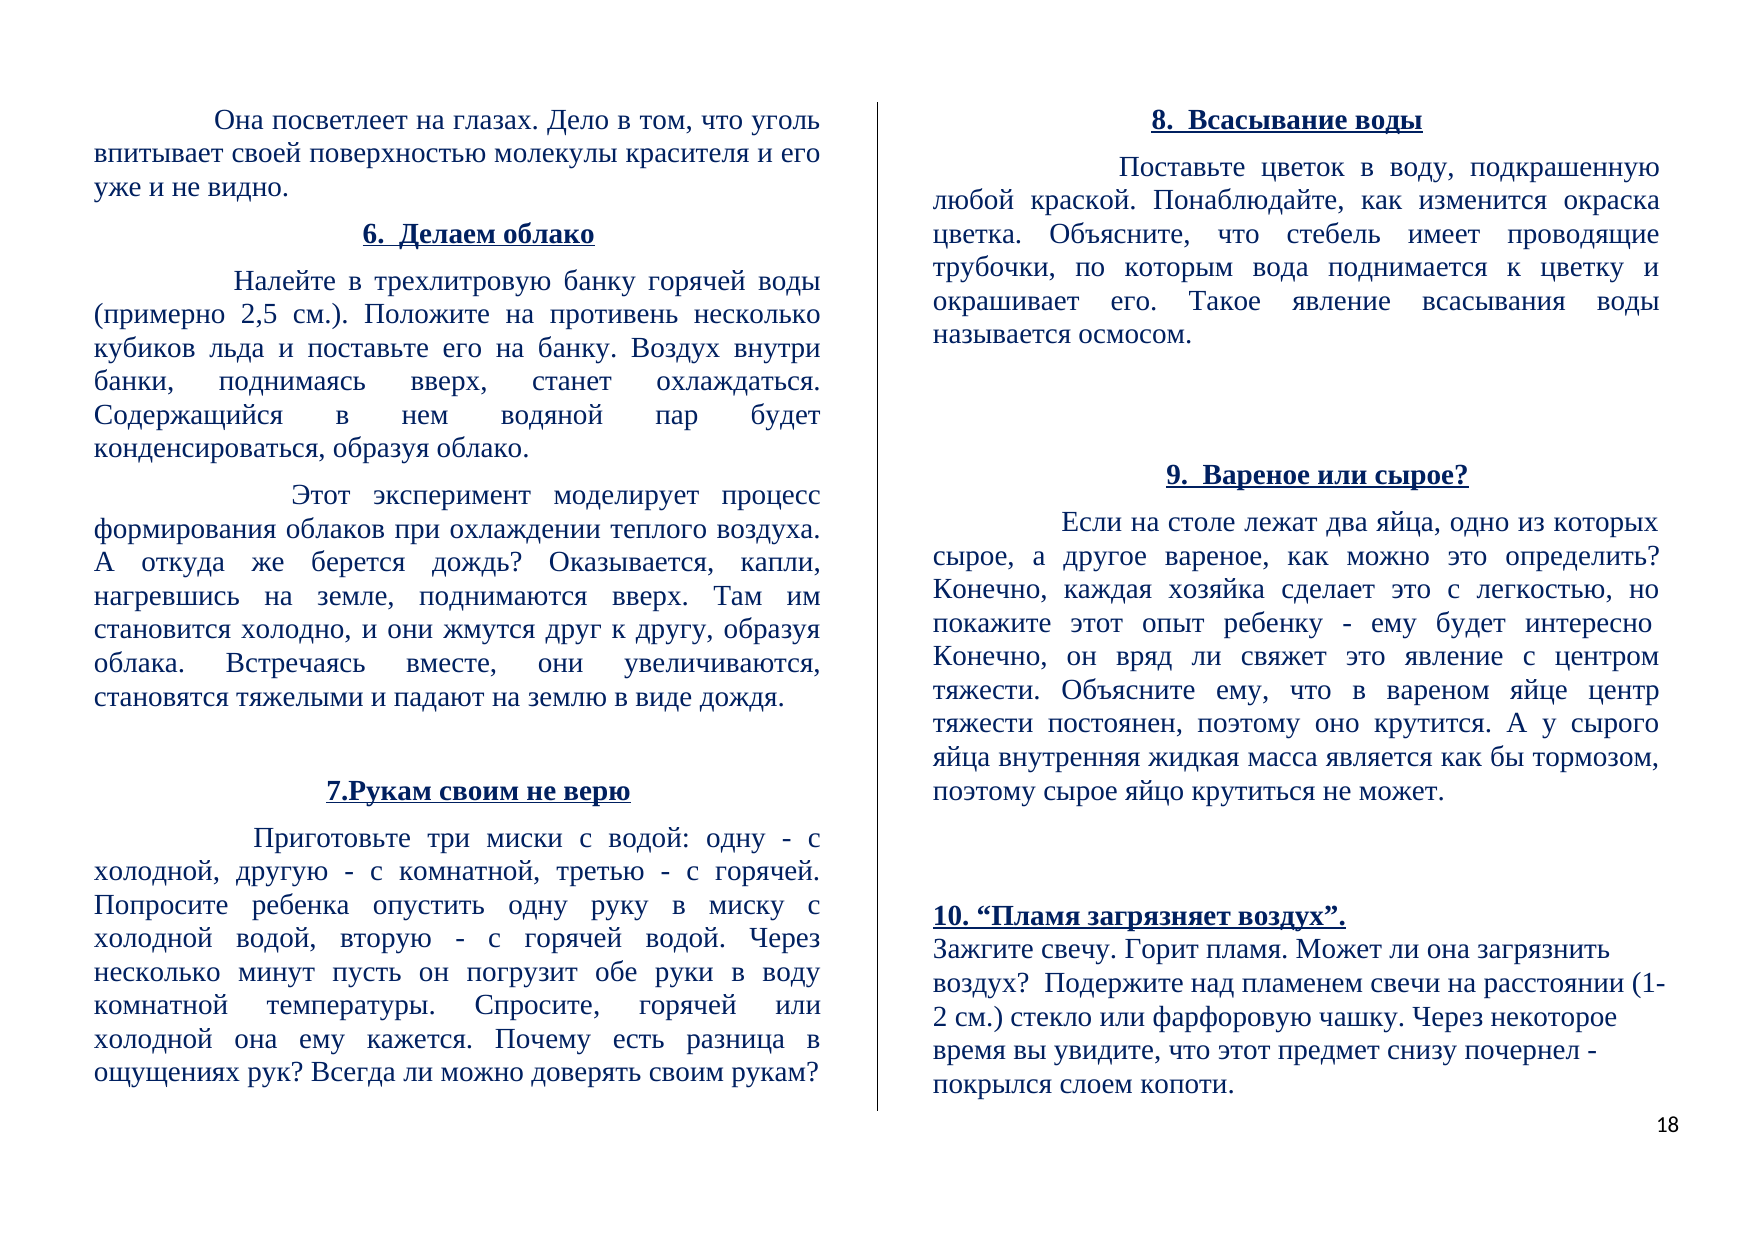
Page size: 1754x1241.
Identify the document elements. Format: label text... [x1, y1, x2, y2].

text 7.Рукам своим не верю [94, 773, 821, 806]
text 9. Вареное или сырое? [933, 457, 1660, 491]
text Поставьте цветок в воду, подкрашенную любой краской. Понаблюдайте, как изменится окраска цветка. Объясните, что стебель имеет проводящие трубочки, по которым вода поднимается к цветку и окрашивает его. Такое явление всасывания воды называется осмосом. [933, 149, 1660, 350]
text Налейте в трехлитровую банку горячей воды (примерно 2,5 см.). Положите на противень несколько кубиков льда и поставьте его на банку. Воздух внутри банки, поднимаясь вверх, станет охлаждаться. Содержащийся в нем водяной пар будет конденсироваться, образуя облако. [94, 263, 821, 464]
text 6. Делаем облако [94, 216, 821, 249]
text Если на столе лежат два яйца, одно из которых сырое, а другое вареное, как можно это определить? Конечно, каждая хозяйка сделает это с легкостью, но покажите этот опыт ребенку - ему будет интересно Конечно, он вряд ли свяжет это явление с центром тяжести. Объясните ему, что в вареном яйце центр тяжести постоянен, поэтому оно крутится. А у сырого яйца внутренняя жидкая масса является как бы тормозом, поэтому сырое яйцо крутиться не может. [933, 504, 1660, 806]
text 8. Всасывание воды [914, 102, 1660, 135]
text 10. “Пламя загрязняет воздух”. Зажгите свечу. Горит пламя. Может ли она загрязнить воздух? Подержите над пламенем свечи на расстоянии (1-2 см.) стекло или фарфоровую чашку. Через некоторое время вы увидите, что этот предмет снизу почернел - покрылся слоем копоти. [933, 898, 1679, 1099]
text Приготовьте три миски с водой: одну - с холодной, другую - с комнатной, третью - с горячей. Попросите ребенка опустить одну руку в миску с холодной водой, вторую - с горячей водой. Через несколько минут пусть он погрузит обе руки в воду комнатной температуры. Спросите, горячей или холодной она ему кажется. Почему есть разница в ощущениях рук? Всегда ли можно доверять своим рукам? [94, 820, 821, 1088]
text Она посветлеет на глазах. Дело в том, что уголь впитывает своей поверхностью молекулы красителя и его уже и не видно. [94, 102, 821, 202]
text Этот эксперимент моделирует процесс формирования облаков при охлаждении теплого воздуха. А откуда же берется дождь? Оказывается, капли, нагревшись на земле, поднимаются вверх. Там им становится холодно, и они жмутся друг к другу, образуя облака. Встречаясь вместе, они увеличиваются, становятся тяжелыми и падают на землю в виде дождя. [94, 477, 821, 712]
